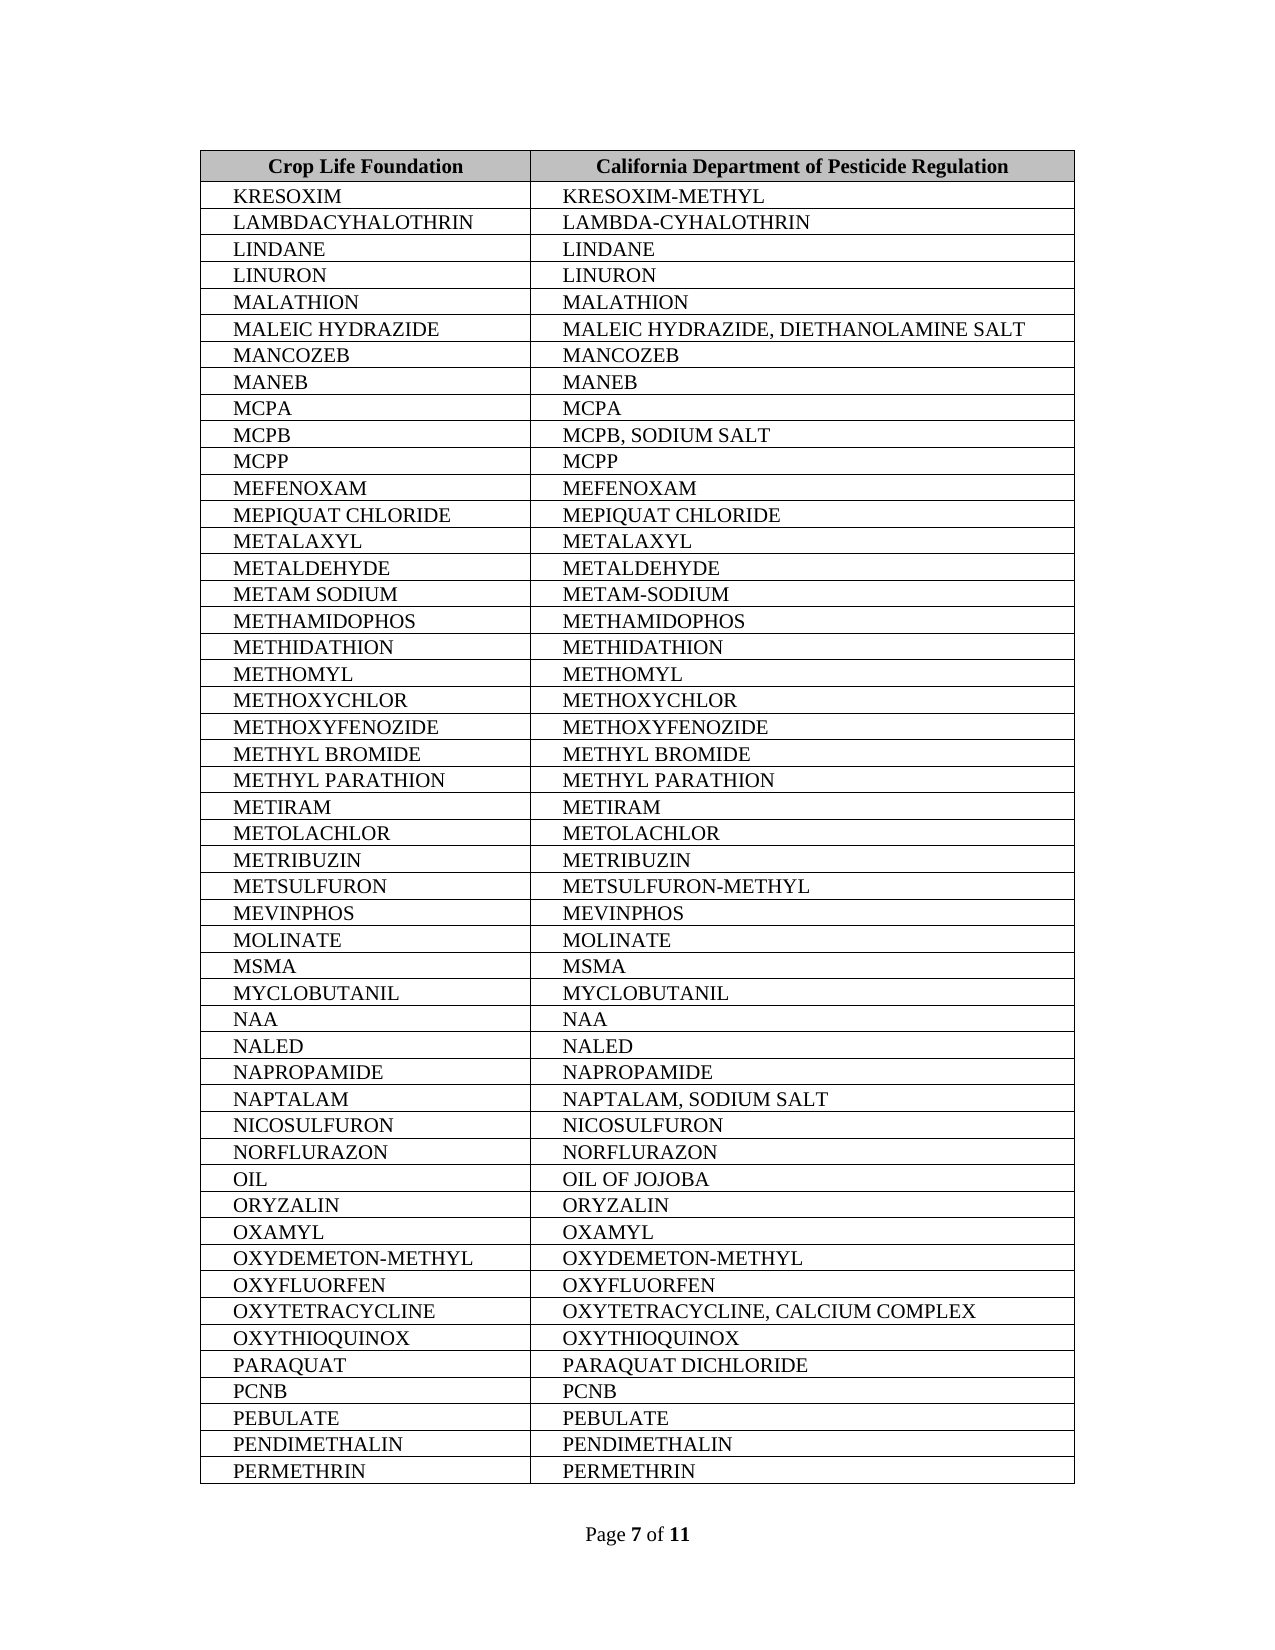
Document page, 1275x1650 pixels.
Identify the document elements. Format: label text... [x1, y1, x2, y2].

table_cell MALEIC HYDRAZIDE, DIETHANOLAMINE SALT [531, 315, 1074, 341]
table_cell NAPTALAM, SODIUM SALT [531, 1085, 1074, 1111]
table_cell MEVINPHOS [201, 900, 530, 925]
table_cell METHOMYL [201, 660, 530, 686]
table_cell PARAQUAT DICHLORIDE [531, 1351, 1074, 1377]
table_cell NORFLURAZON [201, 1139, 530, 1164]
table_cell LINURON [201, 262, 530, 287]
table_cell METHOXYCHLOR [201, 687, 530, 712]
table_cell MOLINATE [201, 926, 530, 952]
table_cell METALDEHYDE [531, 554, 1074, 580]
table_cell MANCOZEB [201, 342, 530, 367]
table_cell MCPA [531, 395, 1074, 420]
table_cell LINDANE [531, 235, 1074, 261]
table_cell NAA [201, 1006, 530, 1031]
table_cell METHIDATHION [531, 634, 1074, 659]
table_cell LAMBDACYHALOTHRIN [201, 209, 530, 234]
table_header California Department of Pesticide Regulation [531, 151, 1074, 181]
table_cell MOLINATE [531, 926, 1074, 952]
table_cell MALEIC HYDRAZIDE [201, 315, 530, 341]
table_cell METHOXYCHLOR [531, 687, 1074, 712]
table_cell METIRAM [201, 793, 530, 819]
table_cell KRESOXIM-METHYL [531, 182, 1074, 208]
table_cell MANEB [531, 368, 1074, 394]
table_cell METHOXYFENOZIDE [531, 714, 1074, 739]
table_cell NALED [531, 1032, 1074, 1058]
table_cell METOLACHLOR [531, 820, 1074, 845]
table_cell ORYZALIN [531, 1192, 1074, 1217]
table_cell METRIBUZIN [201, 846, 530, 872]
table_cell NAPROPAMIDE [201, 1059, 530, 1084]
table_cell PARAQUAT [201, 1351, 530, 1377]
table_cell MEPIQUAT CHLORIDE [201, 501, 530, 527]
table_cell MEVINPHOS [531, 900, 1074, 925]
table_cell METHOMYL [531, 660, 1074, 686]
table_cell NAPROPAMIDE [531, 1059, 1074, 1084]
table_cell OIL OF JOJOBA [531, 1165, 1074, 1191]
table_cell MYCLOBUTANIL [531, 979, 1074, 1005]
table_cell METHYL BROMIDE [201, 740, 530, 766]
table_cell MCPP [531, 448, 1074, 473]
table_cell OXYTHIOQUINOX [531, 1325, 1074, 1350]
table_cell METALDEHYDE [201, 554, 530, 580]
table_cell MCPP [201, 448, 530, 473]
table_cell NICOSULFURON [531, 1112, 1074, 1137]
table_cell PENDIMETHALIN [201, 1431, 530, 1456]
table_header Crop Life Foundation [201, 151, 530, 181]
table_cell METHIDATHION [201, 634, 530, 659]
table_cell OXYTETRACYCLINE [201, 1298, 530, 1323]
table_cell OXAMYL [531, 1218, 1074, 1244]
table_cell METSULFURON-METHYL [531, 873, 1074, 898]
table_cell MEFENOXAM [201, 475, 530, 500]
table_cell MALATHION [531, 289, 1074, 314]
table_cell MANEB [201, 368, 530, 394]
table_cell METHYL PARATHION [531, 767, 1074, 792]
table_cell MSMA [531, 953, 1074, 978]
table_cell METHAMIDOPHOS [531, 607, 1074, 633]
table_cell OXYTETRACYCLINE, CALCIUM COMPLEX [531, 1298, 1074, 1323]
table_cell OIL [201, 1165, 530, 1191]
table_cell PCNB [531, 1378, 1074, 1403]
table_cell MYCLOBUTANIL [201, 979, 530, 1005]
table_cell MCPB, SODIUM SALT [531, 421, 1074, 447]
table_cell NORFLURAZON [531, 1139, 1074, 1164]
table_cell NICOSULFURON [201, 1112, 530, 1137]
table_cell PERMETHRIN [201, 1457, 530, 1483]
table_cell METAM-SODIUM [531, 581, 1074, 606]
table_cell MEPIQUAT CHLORIDE [531, 501, 1074, 527]
table_cell METIRAM [531, 793, 1074, 819]
table_cell OXYDEMETON-METHYL [201, 1245, 530, 1270]
table_cell PERMETHRIN [531, 1457, 1074, 1483]
table_cell PEBULATE [201, 1404, 530, 1430]
table_cell MSMA [201, 953, 530, 978]
table_cell METAM SODIUM [201, 581, 530, 606]
table_cell OXYDEMETON-METHYL [531, 1245, 1074, 1270]
table_cell MALATHION [201, 289, 530, 314]
table_cell NAPTALAM [201, 1085, 530, 1111]
table_cell OXYFLUORFEN [531, 1271, 1074, 1297]
table_cell METOLACHLOR [201, 820, 530, 845]
table_cell PCNB [201, 1378, 530, 1403]
table_cell METHAMIDOPHOS [201, 607, 530, 633]
table_cell OXAMYL [201, 1218, 530, 1244]
table_cell NALED [201, 1032, 530, 1058]
table_cell METHYL BROMIDE [531, 740, 1074, 766]
table_cell ORYZALIN [201, 1192, 530, 1217]
table_cell NAA [531, 1006, 1074, 1031]
table_cell METRIBUZIN [531, 846, 1074, 872]
table_cell KRESOXIM [201, 182, 530, 208]
table_cell PENDIMETHALIN [531, 1431, 1074, 1456]
table_cell OXYTHIOQUINOX [201, 1325, 530, 1350]
table_cell METHYL PARATHION [201, 767, 530, 792]
table_cell METALAXYL [201, 528, 530, 553]
table_cell PEBULATE [531, 1404, 1074, 1430]
table_cell METSULFURON [201, 873, 530, 898]
table_cell METHOXYFENOZIDE [201, 714, 530, 739]
table_cell METALAXYL [531, 528, 1074, 553]
table_cell MEFENOXAM [531, 475, 1074, 500]
table_cell MCPA [201, 395, 530, 420]
table_cell MCPB [201, 421, 530, 447]
table_cell LAMBDA-CYHALOTHRIN [531, 209, 1074, 234]
table_cell LINURON [531, 262, 1074, 287]
table_cell MANCOZEB [531, 342, 1074, 367]
table_cell OXYFLUORFEN [201, 1271, 530, 1297]
table_cell LINDANE [201, 235, 530, 261]
